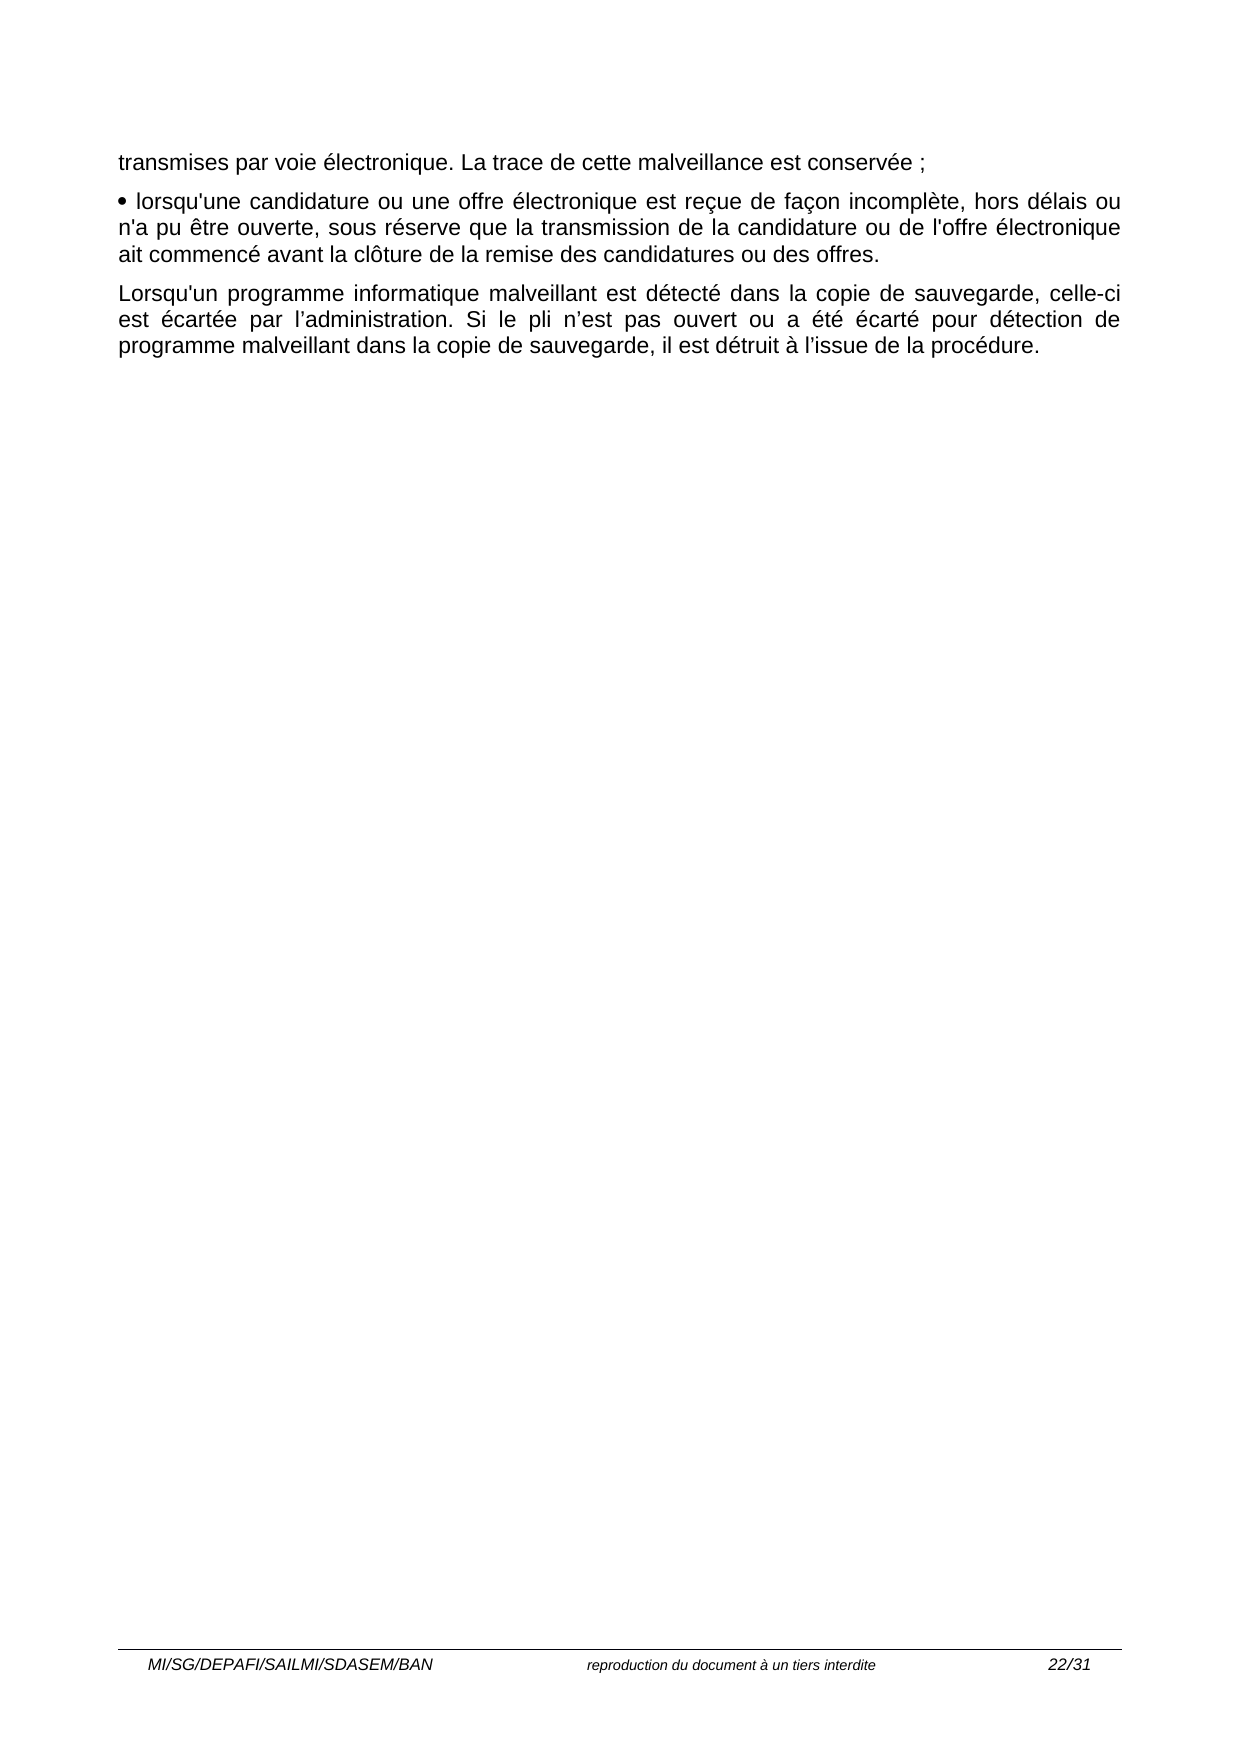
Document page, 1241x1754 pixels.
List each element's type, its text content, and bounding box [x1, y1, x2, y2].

text Lorsqu'un programme informatique malveillant est détecté dans la copie de sauvegarde, celle-ci est écartée par l’administration. Si le pli n’est pas ouvert ou a été écarté pour détection de programme malveillant dans la copie de sauvegarde, il est détruit à l’issue de la procédure. [118, 279, 1122, 359]
text  lorsqu'une candidature ou une offre électronique est reçue de façon incomplète, hors délais ou n'a pu être ouverte, sous réserve que la transmission de la candidature ou de l'offre électronique ait commencé avant la clôture de la remise des candidatures ou des offres. [118, 188, 1122, 267]
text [118, 149, 1122, 176]
